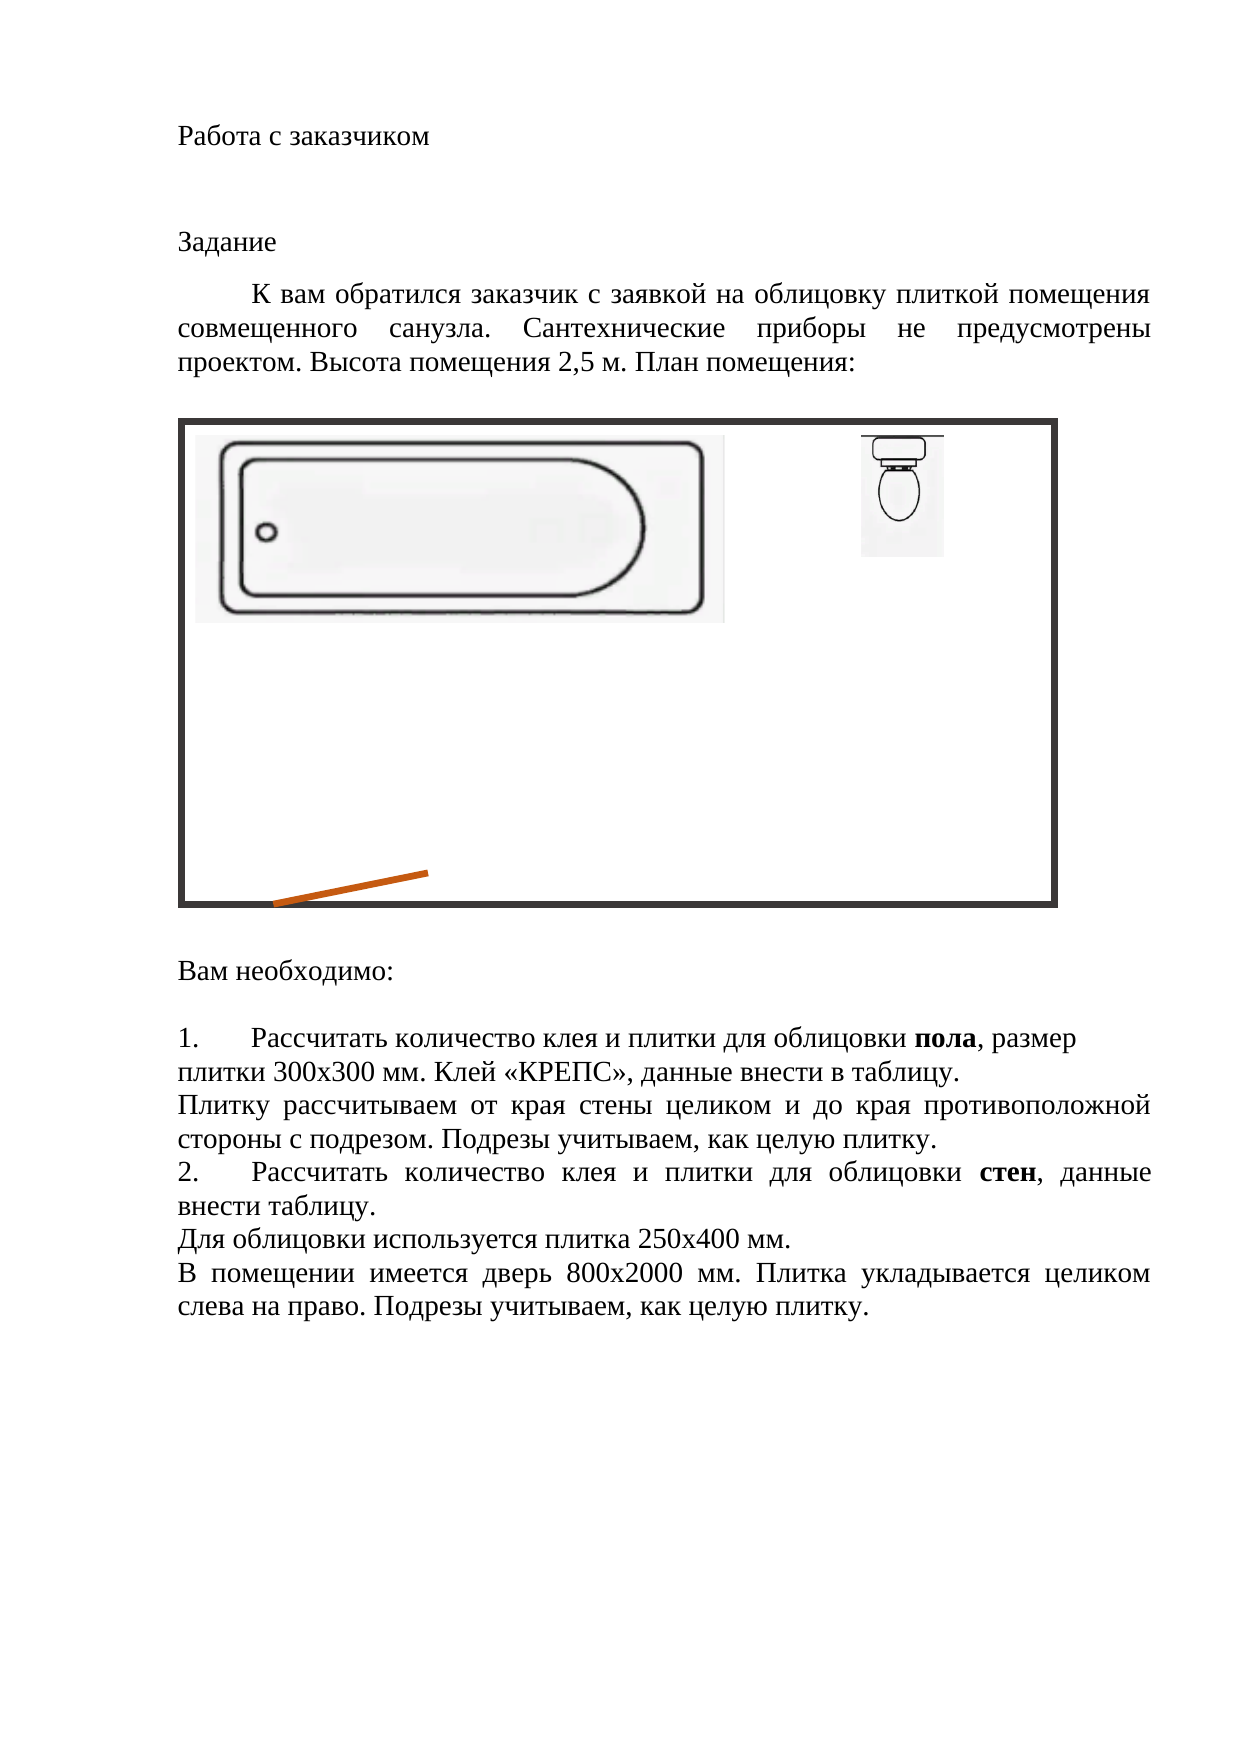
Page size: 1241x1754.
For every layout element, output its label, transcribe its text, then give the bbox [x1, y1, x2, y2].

text Задание [177, 224, 1152, 257]
picture [195, 435, 725, 623]
list Рассчитать количество клея и плитки для облицовки стен, данные внести таблицу. [177, 1154, 1152, 1221]
text плитки 300х300 мм. Клей «КРЕПС», данные внести в таблицу. [177, 1054, 1152, 1087]
text Вам необходимо: [177, 953, 1152, 987]
text К вам обратился заказчик с заявкой на облицовку плиткой помещения совмещенного санузла. Сантехнические приборы не предусмотрены проектом. Высота помещения 2,5 м. План помещения: [177, 277, 1152, 377]
picture [861, 435, 944, 557]
list Рассчитать количество клея и плитки для облицовки пола, размер [177, 1020, 1152, 1054]
text Плитку рассчитываем от края стены целиком и до края противоположной стороны с подрезом. Подрезы учитываем, как целую плитку. [177, 1087, 1152, 1154]
text В помещении имеется дверь 800х2000 мм. Плитка укладывается целиком слева на право. Подрезы учитываем, как целую плитку. [177, 1255, 1152, 1322]
text Для облицовки используется плитка 250х400 мм. [177, 1221, 1152, 1255]
text Работа с заказчиком [177, 118, 1152, 152]
